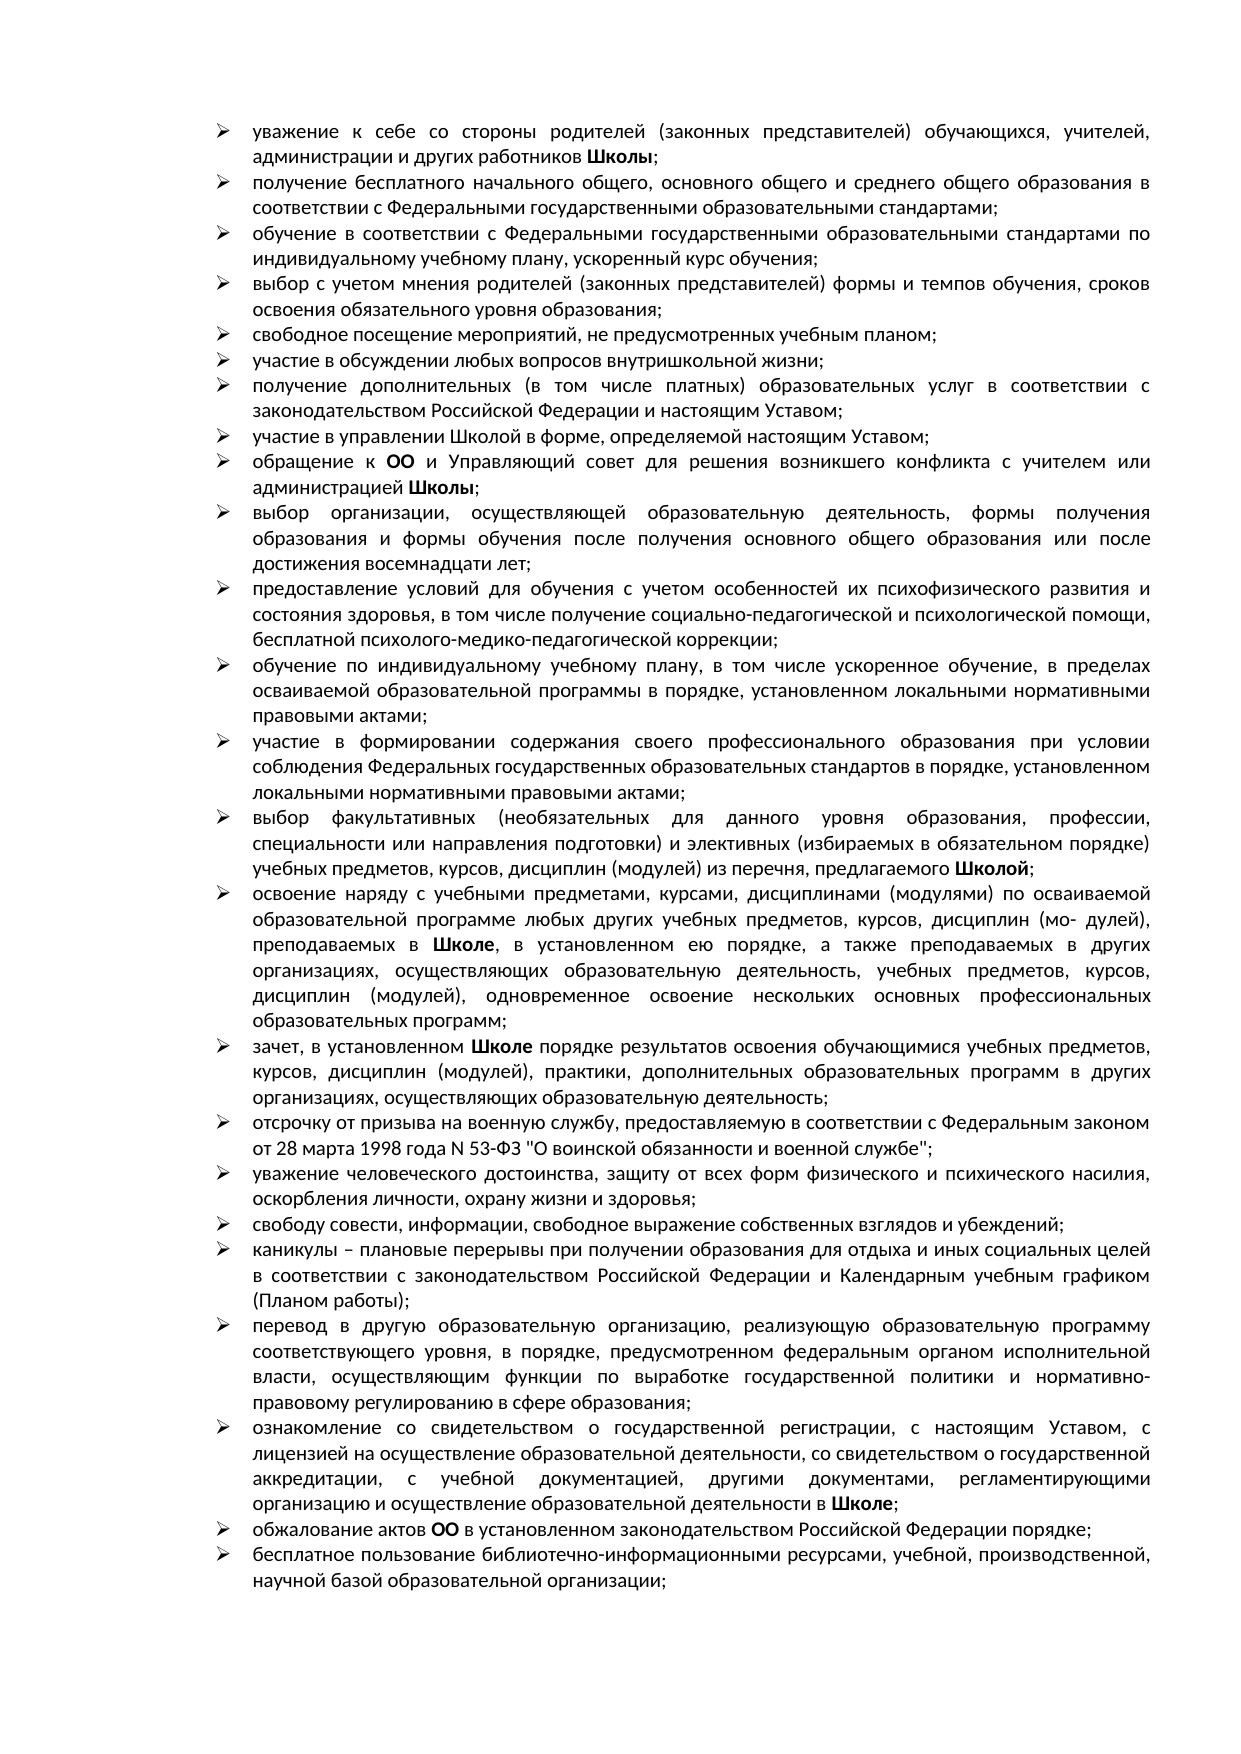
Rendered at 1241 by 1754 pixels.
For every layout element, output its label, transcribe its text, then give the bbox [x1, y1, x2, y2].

list получение дополнительных (в том числе платных) образовательных услуг в соответствии с законодательством Российской Федерации и настоящим Уставом; [215, 372, 1152, 423]
list уважение к себе со стороны родителей (законных представителей) обучающихся, учителей, администрации и других работников Школы; [215, 118, 1152, 169]
list выбор факультативных (необязательных для данного уровня образования, профессии, специальности или направления подготовки) и элективных (избираемых в обязательном порядке) учебных предметов, курсов, дисциплин (модулей) из перечня, предлагаемого Школой; [215, 804, 1152, 881]
list зачет, в установленном Школе порядке результатов освоения обучающимися учебных предметов, курсов, дисциплин (модулей), практики, дополнительных образовательных программ в других организациях, осуществляющих образовательную деятельность; [215, 1033, 1152, 1109]
list предоставление условий для обучения с учетом особенностей их психофизического развития и состояния здоровья, в том числе получение социально-педагогической и психологической помощи, бесплатной психолого-медико-педагогической коррекции; [215, 576, 1152, 652]
list перевод в другую образовательную организацию, реализующую образовательную программу соответствующего уровня, в порядке, предусмотренном федеральным органом исполнительной власти, осуществляющим функции по выработке государственной политики и нормативно-правовому регулированию в сфере образования; [215, 1313, 1152, 1414]
list получение бесплатного начального общего, основного общего и среднего общего образования в соответствии с Федеральными государственными образовательными стандартами; [215, 169, 1152, 220]
list выбор с учетом мнения родителей (законных представителей) формы и темпов обучения, сроков освоения обязательного уровня образования; [215, 271, 1152, 321]
list бесплатное пользование библиотечно-информационными ресурсами, учебной, производственной, научной базой образовательной организации; [215, 1541, 1152, 1592]
list освоение наряду с учебными предметами, курсами, дисциплинами (модулями) по осваиваемой образовательной программе любых других учебных предметов, курсов, дисциплин (мо- дулей), преподаваемых в Школе, в установленном ею порядке, а также преподаваемых в других организациях, осуществляющих образовательную деятельность, учебных предметов, курсов, дисциплин (модулей), одновременное освоение нескольких основных профессиональных образовательных программ; [215, 881, 1152, 1033]
list обучение в соответствии с Федеральными государственными образовательными стандартами по индивидуальному учебному плану, ускоренный курс обучения; [215, 220, 1152, 271]
list участие в управлении Школой в форме, определяемой настоящим Уставом; [215, 423, 1152, 448]
list ознакомление со свидетельством о государственной регистрации, с настоящим Уставом, с лицензией на осуществление образовательной деятельности, со свидетельством о государственной аккредитации, с учебной документацией, другими документами, регламентирующими организацию и осуществление образовательной деятельности в Школе; [215, 1414, 1152, 1516]
list отсрочку от призыва на военную службу, предоставляемую в соответствии с Федеральным законом от 28 марта 1998 года N 53-ФЗ "О воинской обязанности и военной службе"; [215, 1109, 1152, 1160]
list обжалование актов ОО в установленном законодательством Российской Федерации порядке; [215, 1516, 1152, 1541]
list участие в обсуждении любых вопросов внутришкольной жизни; [215, 347, 1152, 372]
list свободу совести, информации, свободное выражение собственных взглядов и убеждений; [215, 1211, 1152, 1236]
list свободное посещение мероприятий, не предусмотренных учебным планом; [215, 321, 1152, 347]
list обучение по индивидуальному учебному плану, в том числе ускоренное обучение, в пределах осваиваемой образовательной программы в порядке, установленном локальными нормативными правовыми актами; [215, 652, 1152, 728]
list каникулы – плановые перерывы при получении образования для отдыха и иных социальных целей в соответствии с законодательством Российской Федерации и Календарным учебным графиком (Планом работы); [215, 1236, 1152, 1313]
list участие в формировании содержания своего профессионального образования при условии соблюдения Федеральных государственных образовательных стандартов в порядке, установленном локальными нормативными правовыми актами; [215, 728, 1152, 804]
list обращение к ОО и Управляющий совет для решения возникшего конфликта с учителем или администрацией Школы; [215, 448, 1152, 499]
list выбор организации, осуществляющей образовательную деятельность, формы получения образования и формы обучения после получения основного общего образования или после достижения восемнадцати лет; [215, 499, 1152, 576]
list уважение человеческого достоинства, защиту от всех форм физического и психического насилия, оскорбления личности, охрану жизни и здоровья; [215, 1160, 1152, 1211]
